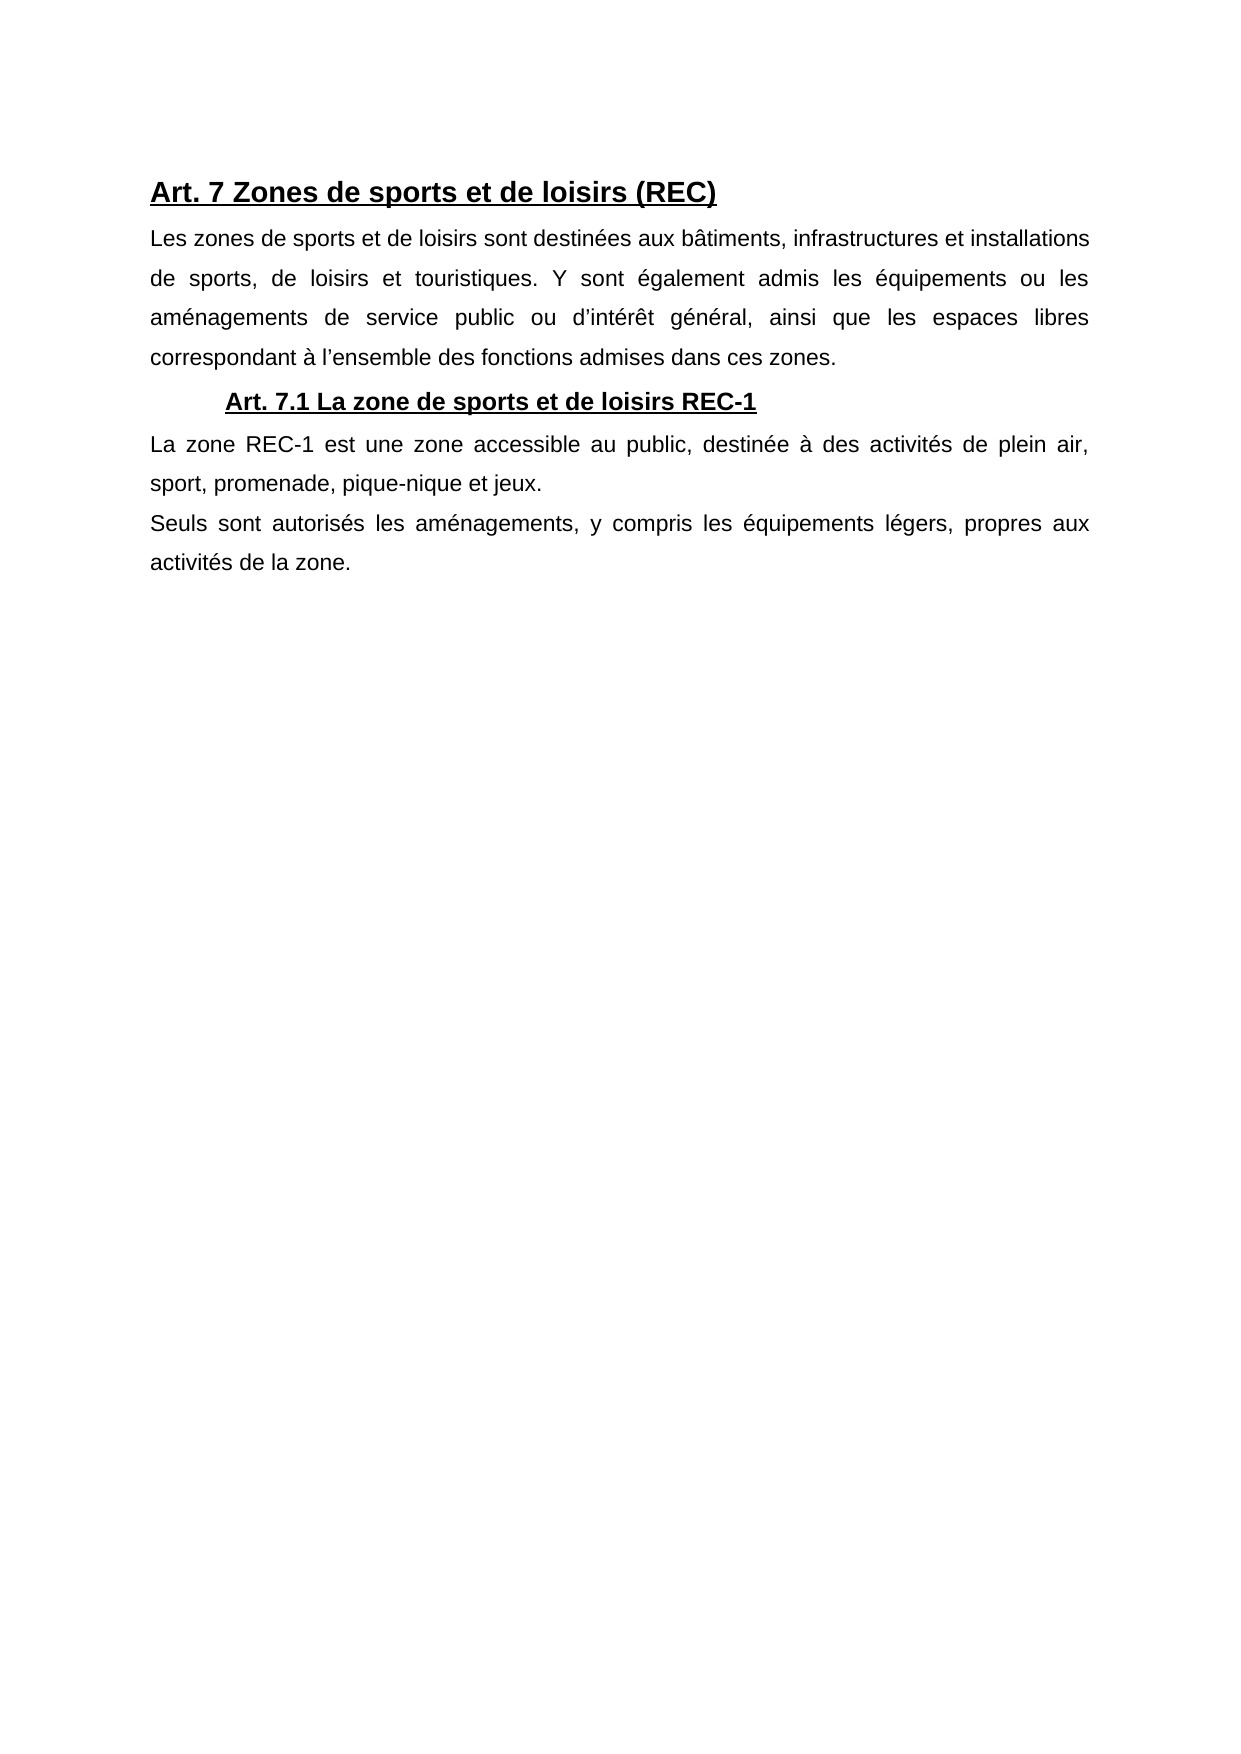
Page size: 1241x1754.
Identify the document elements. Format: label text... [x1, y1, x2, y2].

subtitle Art. 7 Zones de sports et de loisirs (REC) [150, 175, 1090, 208]
subtitle Art. 7.1 La zone de sports et de loisirs REC-1 [225, 387, 1090, 416]
text Seuls sont autorisés les aménagements, y compris les équipements légers, propres aux activités de la zone. [150, 509, 1090, 575]
text Les zones de sports et de loisirs sont destinées aux bâtiments, infrastructures et installations de sports, de loisirs et touristiques. Y sont également admis les équipements ou les aménagements de service public ou d’intérêt général, ainsi que les espaces libres correspondant à l’ensemble des fonctions admises dans ces zones. [150, 225, 1090, 370]
text La zone REC-1 est une zone accessible au public, destinée à des activités de plein air, sport, promenade, pique-nique et jeux. [150, 431, 1090, 496]
